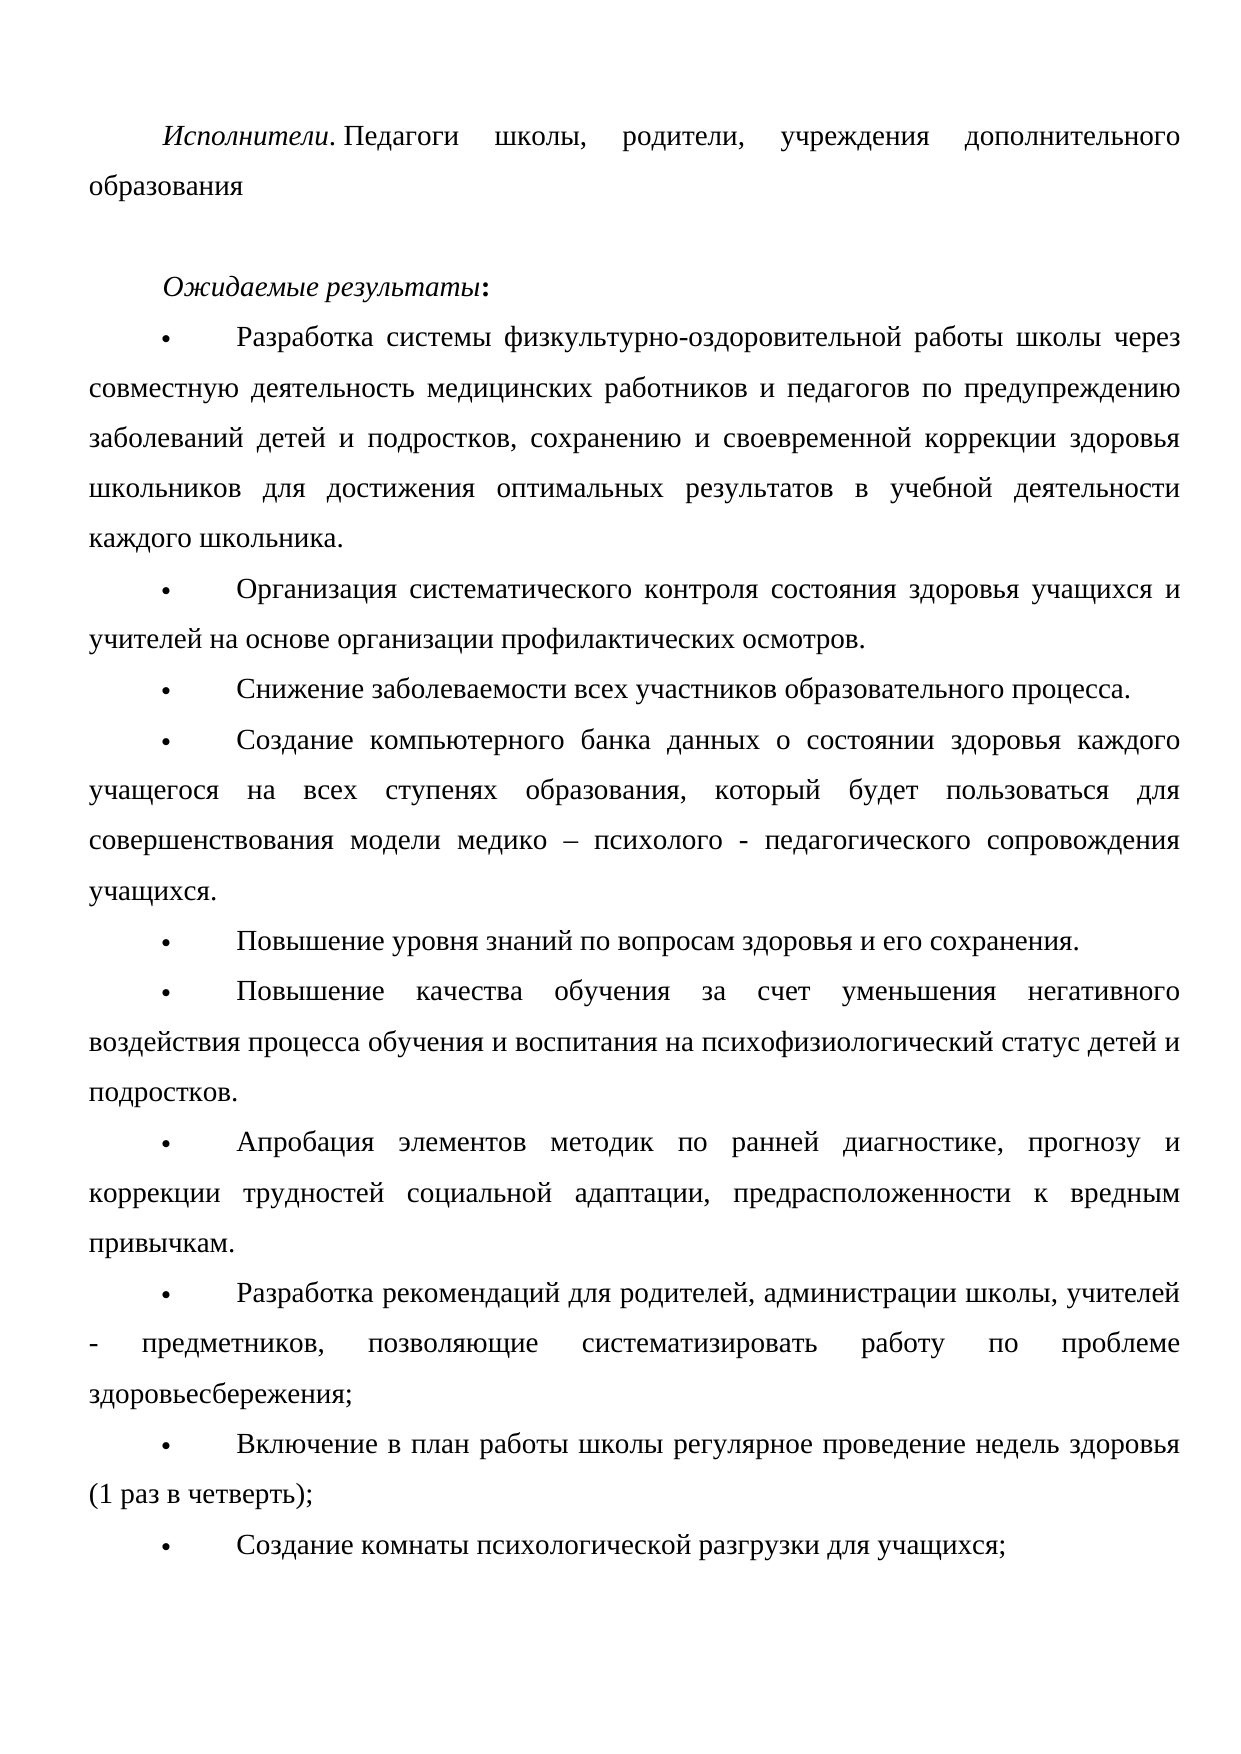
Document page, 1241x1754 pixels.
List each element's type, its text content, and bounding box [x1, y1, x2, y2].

list Повышение уровня знаний по вопросам здоровья и его сохранения. [89, 923, 1181, 957]
list Разработка системы физкультурно-оздоровительной работы школы через совместную деятельность медицинских работников и педагогов по предупреждению заболеваний детей и подростков, сохранению и своевременной коррекции здоровья школьников для достижения оптимальных результатов в учебной деятельности каждого школьника. [89, 319, 1181, 554]
list Организация систематического контроля состояния здоровья учащихся и учителей на основе организации профилактических осмотров. [89, 571, 1181, 655]
list Разработка рекомендаций для родителей, администрации школы, учителей - предметников, позволяющие систематизировать работу по проблеме здоровьесбережения; [89, 1275, 1181, 1409]
list Включение в план работы школы регулярное проведение недель здоровья (1 раз в четверть); [89, 1426, 1181, 1510]
list Создание комнаты психологической разгрузки для учащихся; [89, 1527, 1181, 1560]
list Апробация элементов методик по ранней диагностике, прогнозу и коррекции трудностей социальной адаптации, предрасположенности к вредным привычкам. [89, 1124, 1181, 1258]
list Создание компьютерного банка данных о состоянии здоровья каждого учащегося на всех ступенях образования, который будет пользоваться для совершенствования модели медико – психолого - педагогического сопровождения учащихся. [89, 722, 1181, 906]
list Повышение качества обучения за счет уменьшения негативного воздействия процесса обучения и воспитания на психофизиологический статус детей и подростков. [89, 973, 1181, 1108]
text Ожидаемые результаты: [89, 269, 1181, 303]
text Исполнители. Педагоги школы, родители, учреждения дополнительного образования [89, 118, 1181, 202]
list Снижение заболеваемости всех участников образовательного процесса. [89, 672, 1181, 705]
